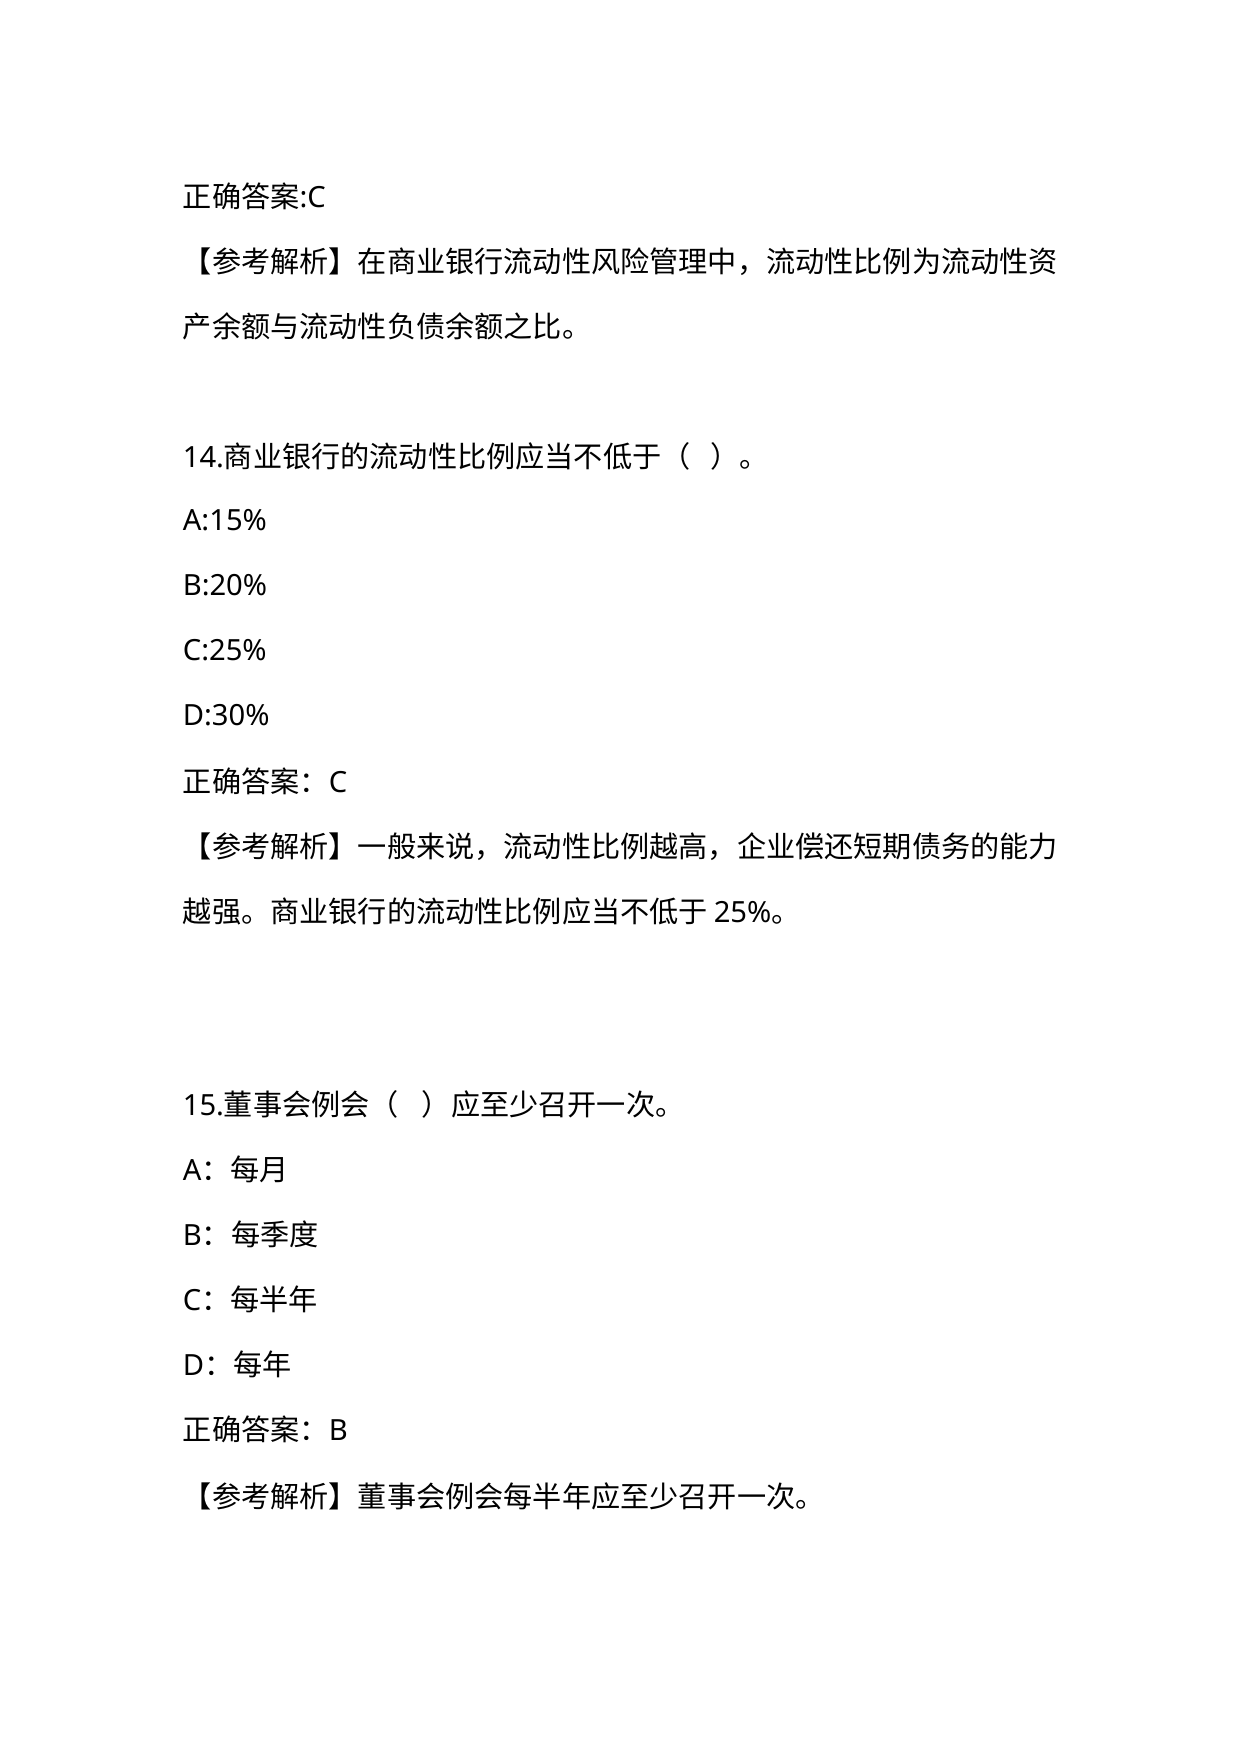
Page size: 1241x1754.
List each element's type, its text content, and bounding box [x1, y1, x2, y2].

text 正确答案：C [183, 747, 1058, 812]
list 15.董事会例会（ ）应至少召开一次。 [183, 1072, 1058, 1137]
list C：每半年 [183, 1267, 1058, 1332]
text 正确答案:C [183, 162, 1058, 227]
text 【参考解析】在商业银行流动性风险管理中，流动性比例为流动性资产余额与流动性负债余额之比。 [183, 227, 1058, 357]
text 14.商业银行的流动性比例应当不低于（ ）。 [183, 422, 1058, 487]
text C:25% [183, 617, 1058, 682]
list D：每年 [183, 1332, 1058, 1397]
list B：每季度 [183, 1202, 1058, 1267]
list 正确答案：B [183, 1397, 1058, 1462]
text 【参考解析】一般来说，流动性比例越高，企业偿还短期债务的能力越强。商业银行的流动性比例应当不低于25%。 [183, 812, 1058, 942]
list 【参考解析】董事会例会每半年应至少召开一次。 [183, 1462, 1058, 1527]
list A：每月 [183, 1137, 1058, 1202]
text A:15% [183, 487, 1058, 552]
text D:30% [183, 682, 1058, 747]
text B:20% [183, 552, 1058, 617]
